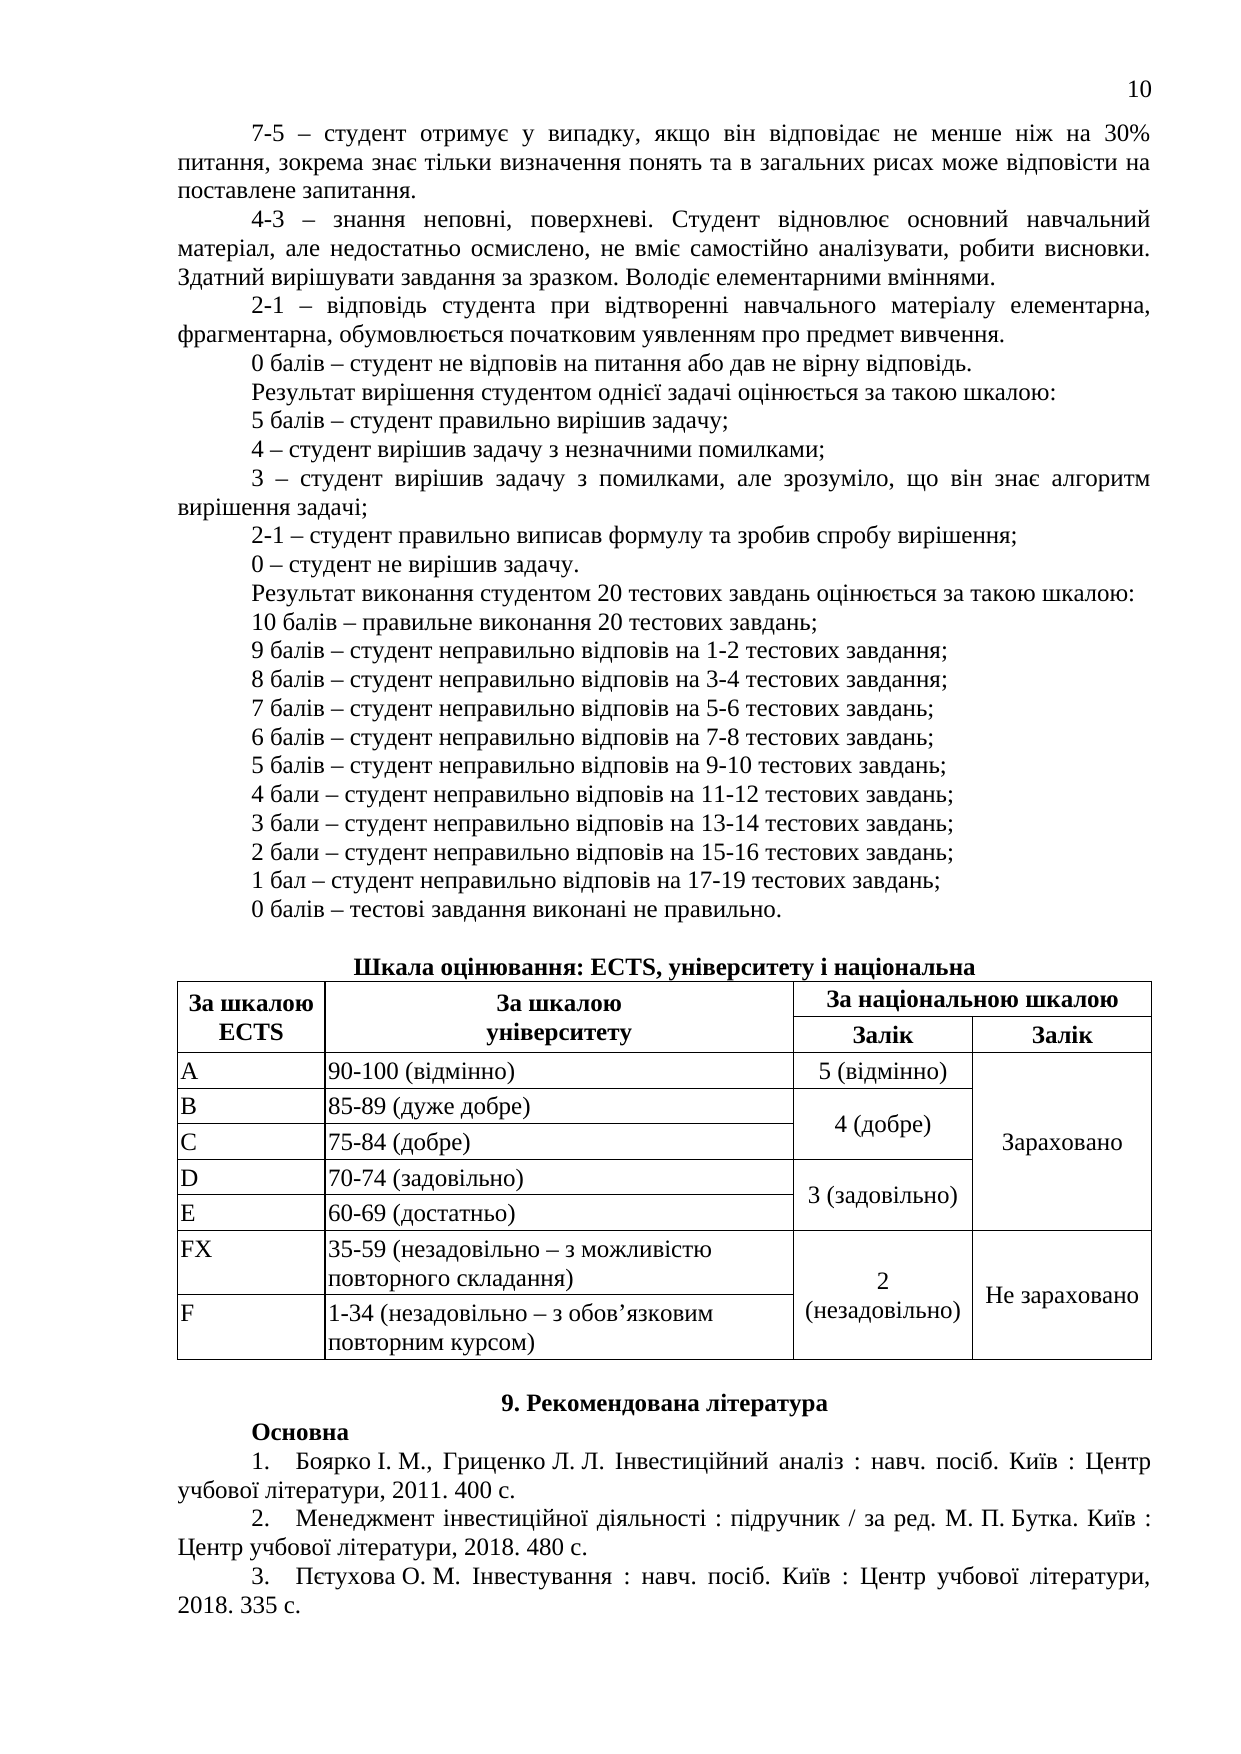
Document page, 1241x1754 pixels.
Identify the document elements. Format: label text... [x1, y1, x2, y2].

table_cell F [178, 1295, 324, 1359]
text 2 бали – студент неправильно відповів на 15-16 тестових завдань; [177, 837, 1152, 866]
text 4-3 – знання неповні, поверхневі. Студент відновлює основний навчальний матеріал, але недостатньо осмислено, не вміє самостійно аналізувати, робити висновки. Здатний вирішувати завдання за зразком. Володіє елементарними вміннями. [177, 204, 1152, 291]
table_cell C [178, 1124, 324, 1159]
table_cell 1-34 (незадовільно – з обов’язковим повторним курсом) [326, 1295, 793, 1359]
text 0 – студент не вирішив задачу. [177, 549, 1152, 578]
table_cell 75-84 (добре) [326, 1124, 793, 1159]
table_cell E [178, 1195, 324, 1230]
text 4 – студент вирішив задачу з незначними помилками; [177, 434, 1152, 463]
table_cell Залік [973, 1017, 1151, 1052]
table_cell 70-74 (задовільно) [326, 1160, 793, 1194]
table_cell D [178, 1160, 324, 1194]
text 2-1 – студент правильно виписав формулу та зробив спробу вирішення; [177, 521, 1152, 549]
text 0 балів – студент не відповів на питання або дав не вірну відповідь. [177, 348, 1152, 377]
table_cell Зараховано [973, 1053, 1151, 1230]
table_cell 5 (відмінно) [794, 1053, 972, 1087]
table_cell Залік [794, 1017, 972, 1052]
table_cell 4 (добре) [794, 1089, 972, 1159]
table_cell Не зараховано [973, 1231, 1151, 1359]
list Боярко І. М., Гриценко Л. Л. Інвестиційний аналіз : навч. посіб. Київ : Центр учбової літератури, 2011. 400 с. [177, 1446, 1152, 1503]
text 1 бал – студент неправильно відповів на 17-19 тестових завдань; [177, 866, 1152, 894]
table_cell 35-59 (незадовільно – з можливістю повторного складання) [326, 1231, 793, 1294]
table_cell 2 (незадовільно) [794, 1231, 972, 1359]
table_cell 90-100 (відмінно) [326, 1053, 793, 1087]
text 6 балів – студент неправильно відповів на 7-8 тестових завдань; [177, 722, 1152, 751]
text 8 балів – студент неправильно відповів на 3-4 тестових завдання; [177, 664, 1152, 693]
text 0 балів – тестові завдання виконані не правильно. [177, 894, 1152, 923]
table_cell A [178, 1053, 324, 1087]
text 5 балів – студент неправильно відповів на 9-10 тестових завдань; [177, 751, 1152, 779]
text 2-1 – відповідь студента при відтворенні навчального матеріалу елементарна, фрагментарна, обумовлюється початковим уявленням про предмет вивчення. [177, 291, 1152, 348]
text 9 балів – студент неправильно відповів на 1-2 тестових завдання; [177, 636, 1152, 664]
table_cell B [178, 1089, 324, 1123]
text Результат виконання студентом 20 тестових завдань оцінюється за такою шкалою: [177, 578, 1152, 607]
text 10 балів – правильне виконання 20 тестових завдань; [177, 607, 1152, 636]
table_header За шкалою університету [326, 982, 793, 1052]
table_header За національною шкалою [794, 982, 1151, 1016]
text Основна [177, 1417, 1152, 1446]
text Шкала оцінювання: ECTS, університету і національна [177, 952, 1152, 981]
table_cell FX [178, 1231, 324, 1294]
table_cell 85-89 (дуже добре) [326, 1089, 793, 1123]
text Результат вирішення студентом однієї задачі оцінюється за такою шкалою: [177, 377, 1152, 406]
table_cell 60-69 (достатньо) [326, 1195, 793, 1230]
table_header За шкалою ECTS [178, 982, 324, 1052]
table_cell 3 (задовільно) [794, 1160, 972, 1230]
text 9. Рекомендована література [177, 1388, 1152, 1417]
list Менеджмент інвестиційної діяльності : підручник / за ред. М. П. Бутка. Київ : Центр учбової літератури, 2018. 480 с. [177, 1503, 1152, 1561]
text 7-5 – студент отримує у випадку, якщо він відповідає не менше ніж на 30% питання, зокрема знає тільки визначення понять та в загальних рисах може відповісти на поставлене запитання. [177, 118, 1152, 204]
text 3 – студент вирішив задачу з помилками, але зрозуміло, що він знає алгоритм вирішення задачі; [177, 463, 1152, 521]
text 3 бали – студент неправильно відповів на 13-14 тестових завдань; [177, 808, 1152, 837]
text 5 балів – студент правильно вирішив задачу; [177, 406, 1152, 434]
list Пєтухова О. М. Інвестування : навч. посіб. Київ : Центр учбової літератури, 2018. 335 с. [177, 1561, 1152, 1618]
text 4 бали – студент неправильно відповів на 11-12 тестових завдань; [177, 779, 1152, 808]
text 7 балів – студент неправильно відповів на 5-6 тестових завдань; [177, 693, 1152, 722]
